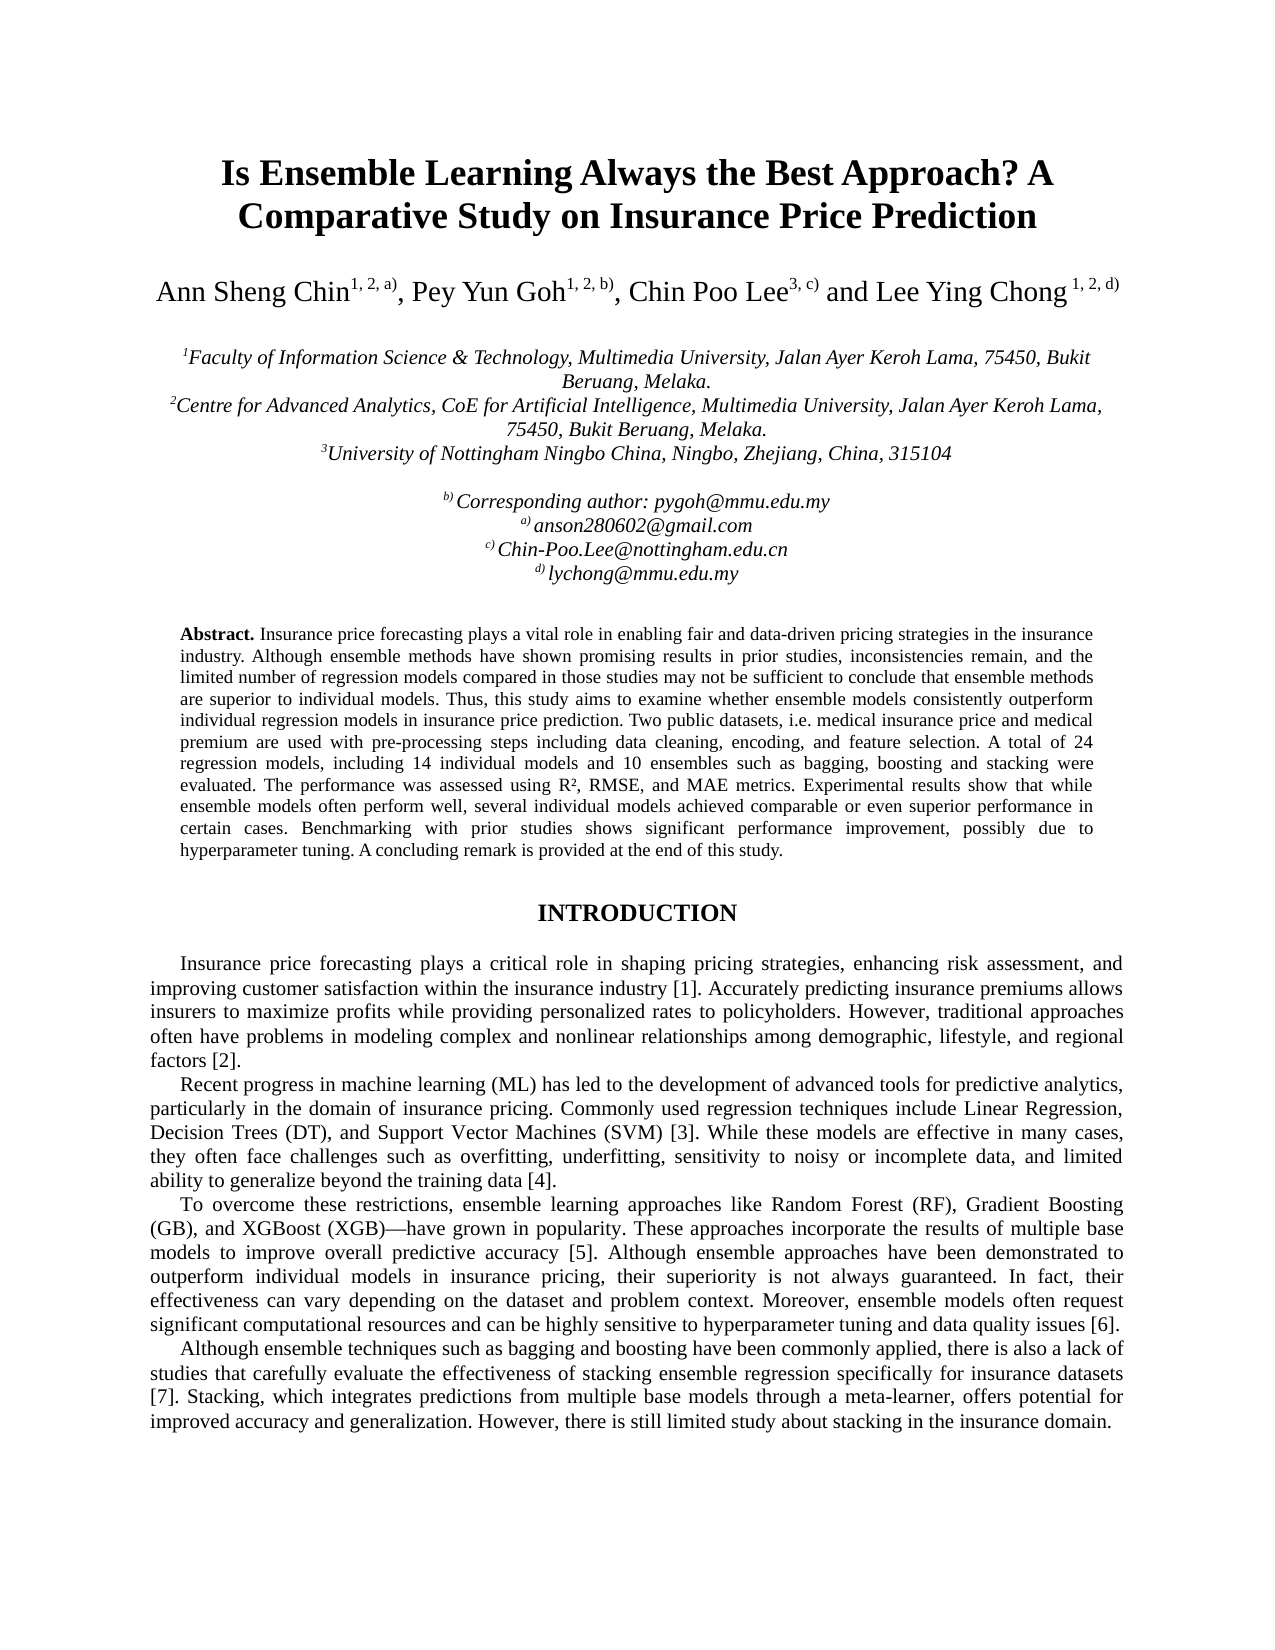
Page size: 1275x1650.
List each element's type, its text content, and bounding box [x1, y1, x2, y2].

text Ann Sheng Chin1, 2, a), Pey Yun Goh1, 2, b), Chin Poo Lee3, c) and Lee Ying Chong 1, 2, d) [150, 274, 1125, 307]
text To overcome these restrictions, ensemble learning approaches like Random Forest (RF), Gradient Boosting (GB), and XGBoost (XGB)—have grown in popularity. These approaches incorporate the results of multiple base models to improve overall predictive accuracy [5]. Although ensemble approaches have been demonstrated to outperform individual models in insurance pricing, their superiority is not always guaranteed. In fact, their effectiveness can vary depending on the dataset and problem context. Moreover, ensemble models often request significant computational resources and can be highly sensitive to hyperparameter tuning and data quality issues [6]. [150, 1192, 1125, 1336]
text INTRODUCTION [150, 898, 1125, 926]
text Recent progress in machine learning (ML) has led to the development of advanced tools for predictive analytics, particularly in the domain of insurance pricing. Commonly used regression techniques include Linear Regression, Decision Trees (DT), and Support Vector Machines (SVM) [3]. While these models are effective in many cases, they often face challenges such as overfitting, underfitting, sensitivity to noisy or incomplete data, and limited ability to generalize beyond the training data [4]. [150, 1072, 1125, 1192]
text Abstract. Insurance price forecasting plays a vital role in enabling fair and data-driven pricing strategies in the insurance industry. Although ensemble methods have shown promising results in prior studies, inconsistencies remain, and the limited number of regression models compared in those studies may not be sufficient to conclude that ensemble methods are superior to individual models. Thus, this study aims to examine whether ensemble models consistently outperform individual regression models in insurance price prediction. Two public datasets, i.e. medical insurance price and medical premium are used with pre-processing steps including data cleaning, encoding, and feature selection. A total of 24 regression models, including 14 individual models and 10 ensembles such as bagging, boosting and stacking were evaluated. The performance was assessed using R², RMSE, and MAE metrics. Experimental results show that while ensemble models often perform well, several individual models achieved comparable or even superior performance in certain cases. Benchmarking with prior studies shows significant performance improvement, possibly due to hyperparameter tuning. A concluding remark is provided at the end of this study. [180, 623, 1095, 860]
text c) Chin-Poo.Lee@nottingham.edu.cn [150, 537, 1125, 561]
text b) Corresponding author: pygoh@mmu.edu.my [150, 489, 1125, 513]
text 2Centre for Advanced Analytics, CoE for Artificial Intelligence, Multimedia University, Jalan Ayer Keroh Lama, 75450, Bukit Beruang, Melaka. [150, 393, 1125, 441]
text a) anson280602@gmail.com [150, 513, 1125, 537]
text 1Faculty of Information Science & Technology, Multimedia University, Jalan Ayer Keroh Lama, 75450, Bukit Beruang, Melaka. [150, 345, 1125, 393]
text Insurance price forecasting plays a critical role in shaping pricing strategies, enhancing risk assessment, and improving customer satisfaction within the insurance industry [1]. Accurately predicting insurance premiums allows insurers to maximize profits while providing personalized rates to policyholders. However, traditional approaches often have problems in modeling complex and nonlinear relationships among demographic, lifestyle, and regional factors [2]. [150, 951, 1125, 1072]
text Although ensemble techniques such as bagging and boosting have been commonly applied, there is also a lack of studies that carefully evaluate the effectiveness of stacking ensemble regression specifically for insurance datasets [7]. Stacking, which integrates predictions from multiple base models through a meta-learner, offers potential for improved accuracy and generalization. However, there is still limited study about stacking in the insurance domain. [150, 1336, 1125, 1433]
text d) lychong@mmu.edu.my [150, 561, 1125, 585]
text 3University of Nottingham Ningbo China, Ningbo, Zhejiang, China, 315104 [150, 441, 1125, 465]
text Is Ensemble Learning Always the Best Approach? A Comparative Study on Insurance Price Prediction [150, 150, 1125, 236]
